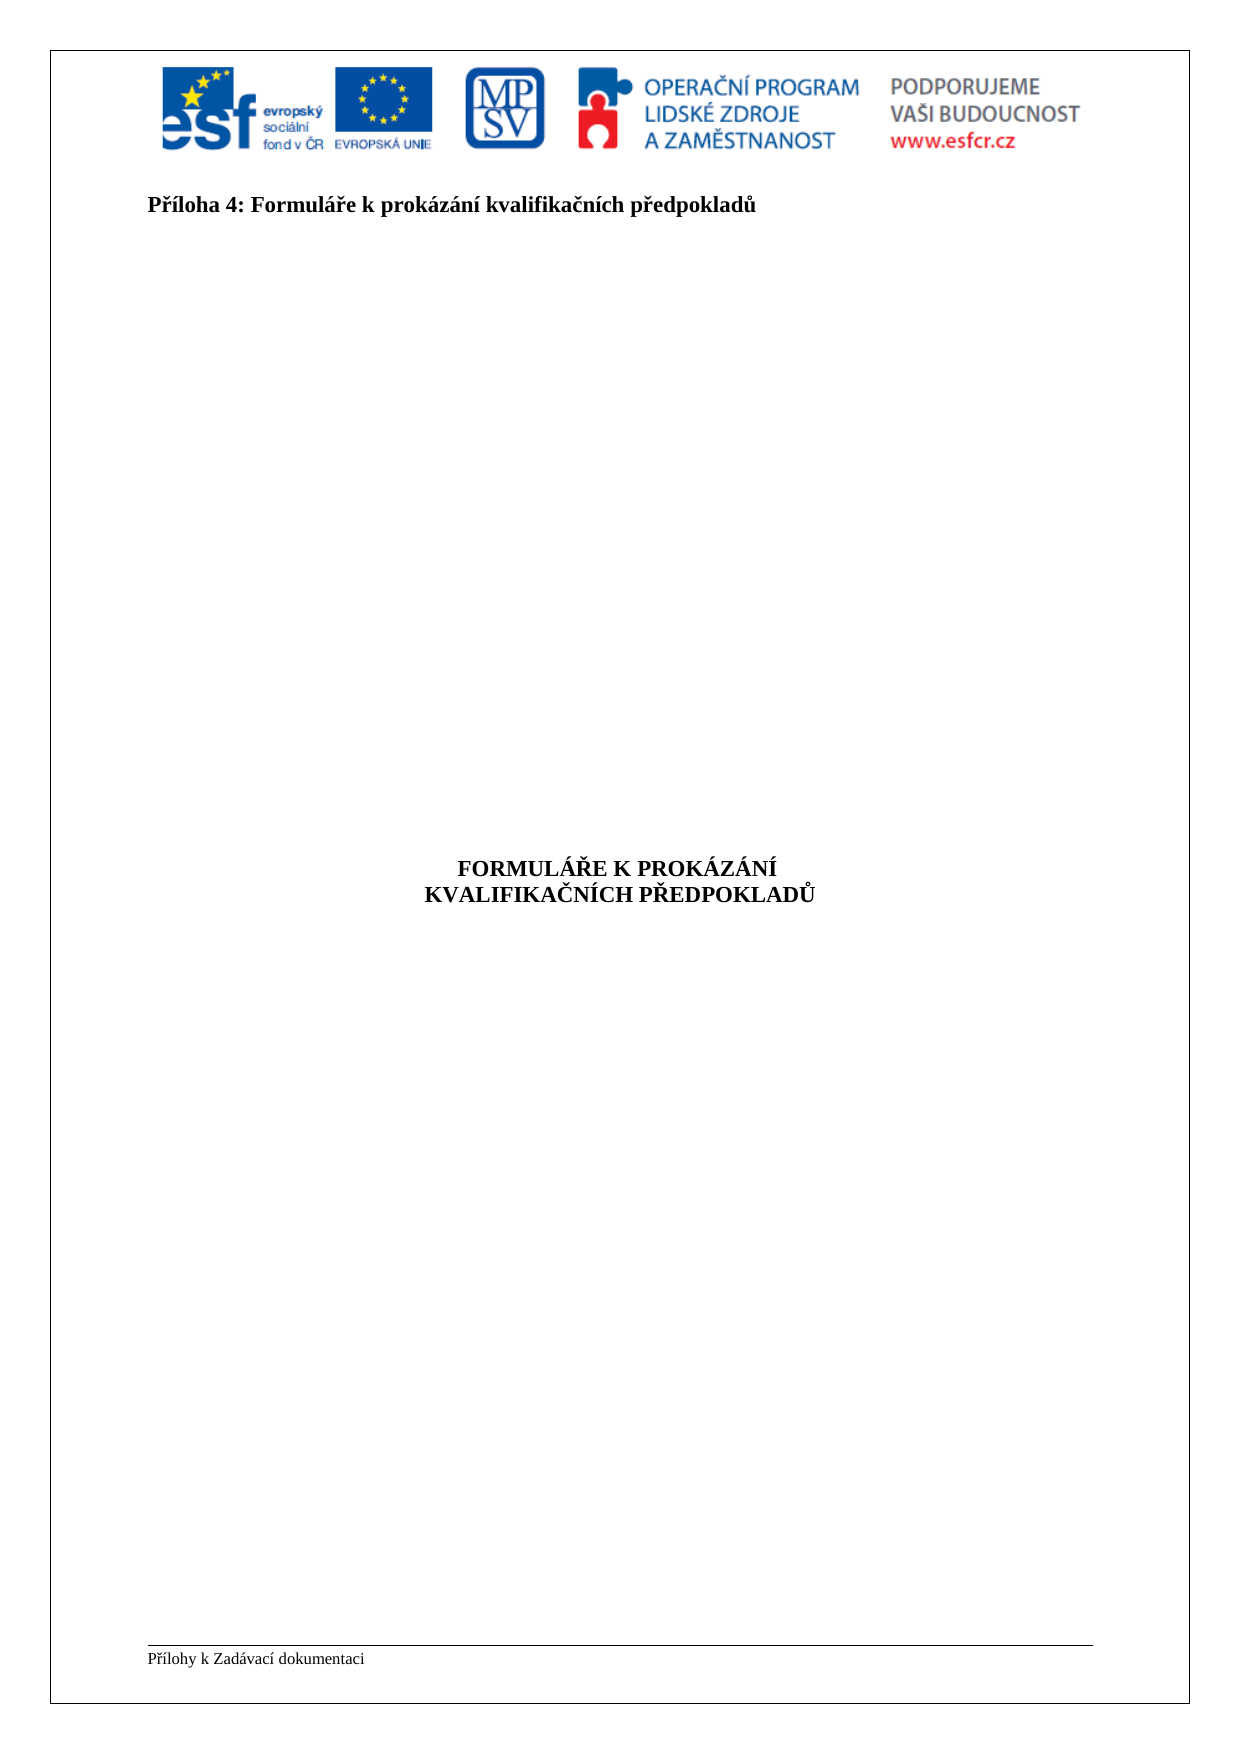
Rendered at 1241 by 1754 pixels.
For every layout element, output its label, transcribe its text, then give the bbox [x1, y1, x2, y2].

text FORMULÁŘE K PROKÁZÁNÍ KVALIFIKAČNÍCH PŘEDPOKLADŮ [147, 855, 1093, 908]
text Příloha 4: Formuláře k prokázání kvalifikačních předpokladů [147, 191, 1093, 218]
